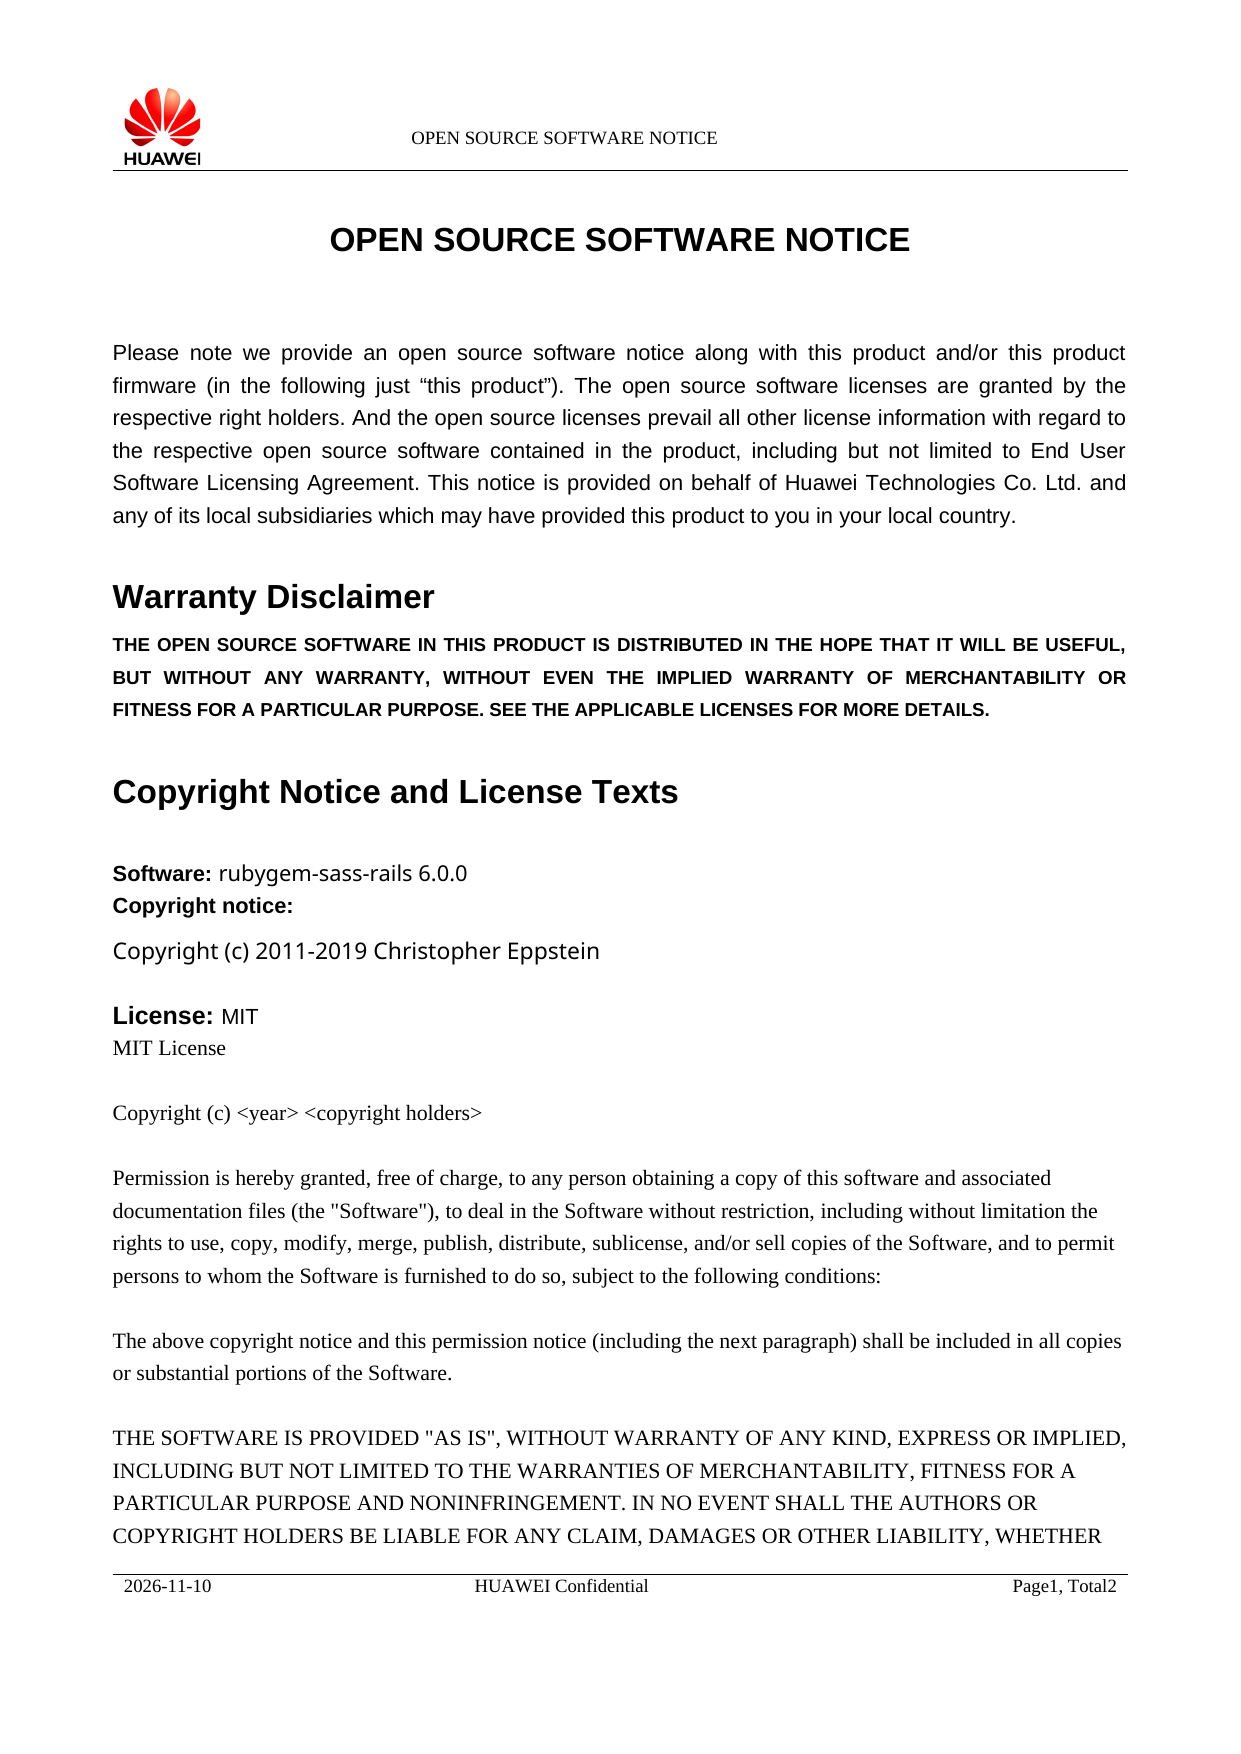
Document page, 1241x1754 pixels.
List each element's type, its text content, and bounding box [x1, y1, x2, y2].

text Copyright Notice and License Texts [112, 759, 1128, 824]
text Copyright (c) 2011-2019 Christopher Eppstein [112, 934, 1128, 999]
text The open source software in this product is distributed in the hope that it will be useful, but WITHOUT ANY WARRANTY, without even the implied warranty of MERCHANTABILITY or FITNESS FOR A PARTICULAR PURPOSE. See the applicable licenses for more details. [112, 629, 1128, 726]
picture [124, 88, 201, 165]
text OPEN SOURCE SOFTWARE NOTICE [112, 206, 1128, 271]
text License: MIT [112, 999, 1128, 1031]
title Software: rubygem-sass-rails 6.0.0 [112, 856, 1128, 889]
text Warranty Disclaimer [112, 564, 1128, 629]
text Copyright notice: [112, 889, 1128, 921]
text Please note we provide an open source software notice along with this product and/or this product firmware (in the following just “this product”). The open source software licenses are granted by the respective right holders. And the open source licenses prevail all other license information with regard to the respective open source software contained in the product, including but not limited to End User Software Licensing Agreement. This notice is provided on behalf of Huawei Technologies Co. Ltd. and any of its local subsidiaries which may have provided this product to you in your local country. [112, 336, 1128, 531]
